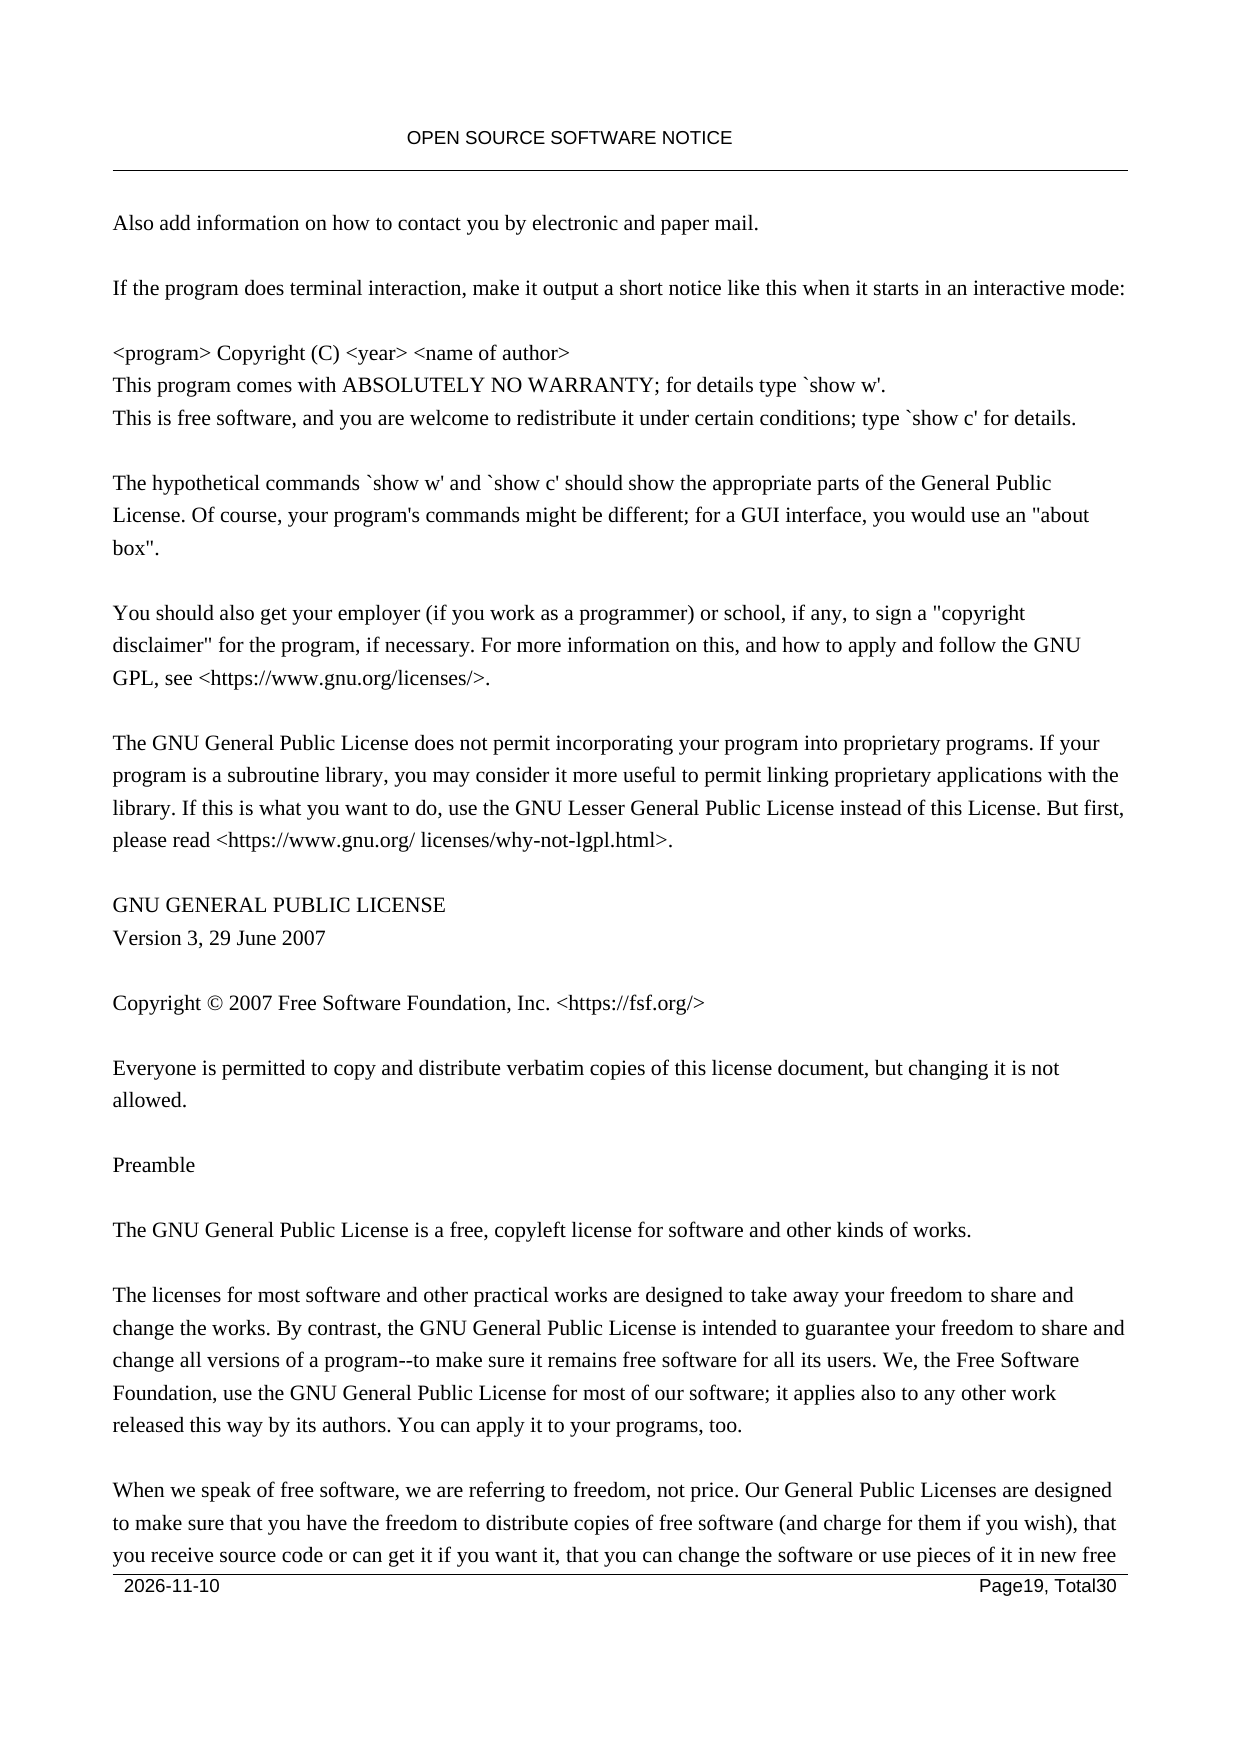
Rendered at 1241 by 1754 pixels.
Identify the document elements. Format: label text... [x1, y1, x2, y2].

text You should also get your employer (if you work as a programmer) or school, if any, to sign a "copyright disclaimer" for the program, if necessary. For more information on this, and how to apply and follow the GNU GPL, see <https://www.gnu.org/licenses/>. [112, 596, 1128, 694]
text Copyright © 2007 Free Software Foundation, Inc. <https://fsf.org/> [112, 986, 1128, 1019]
text The GNU General Public License is a free, copyleft license for software and other kinds of works. [112, 1214, 1128, 1246]
text Preamble [112, 1149, 1128, 1181]
text The licenses for most software and other practical works are designed to take away your freedom to share and change the works. By contrast, the GNU General Public License is intended to guarantee your freedom to share and change all versions of a program--to make sure it remains free software for all its users. We, the Free Software Foundation, use the GNU General Public License for most of our software; it applies also to any other work released this way by its authors. You can apply it to your programs, too. [112, 1279, 1128, 1441]
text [112, 1474, 1128, 1571]
text <program> Copyright (C) <year> <name of author> [112, 336, 1128, 369]
text If the program does terminal interaction, make it output a short notice like this when it starts in an interactive mode: [112, 271, 1128, 304]
text The GNU General Public License does not permit incorporating your program into proprietary programs. If your program is a subroutine library, you may consider it more useful to permit linking proprietary applications with the library. If this is what you want to do, use the GNU Lesser General Public License instead of this License. But first, please read <https://www.gnu.org/ licenses/why-not-lgpl.html>. GNU GENERAL PUBLIC LICENSE [112, 726, 1128, 921]
text Everyone is permitted to copy and distribute verbatim copies of this license document, but changing it is not allowed. [112, 1051, 1128, 1116]
text This program comes with ABSOLUTELY NO WARRANTY; for details type `show w'. [112, 369, 1128, 401]
text The hypothetical commands `show w' and `show c' should show the appropriate parts of the General Public License. Of course, your program's commands might be different; for a GUI interface, you would use an "about box". [112, 466, 1128, 564]
text Also add information on how to contact you by electronic and paper mail. [112, 206, 1128, 239]
text Version 3, 29 June 2007 [112, 921, 1128, 954]
text This is free software, and you are welcome to redistribute it under certain conditions; type `show c' for details. [112, 401, 1128, 434]
